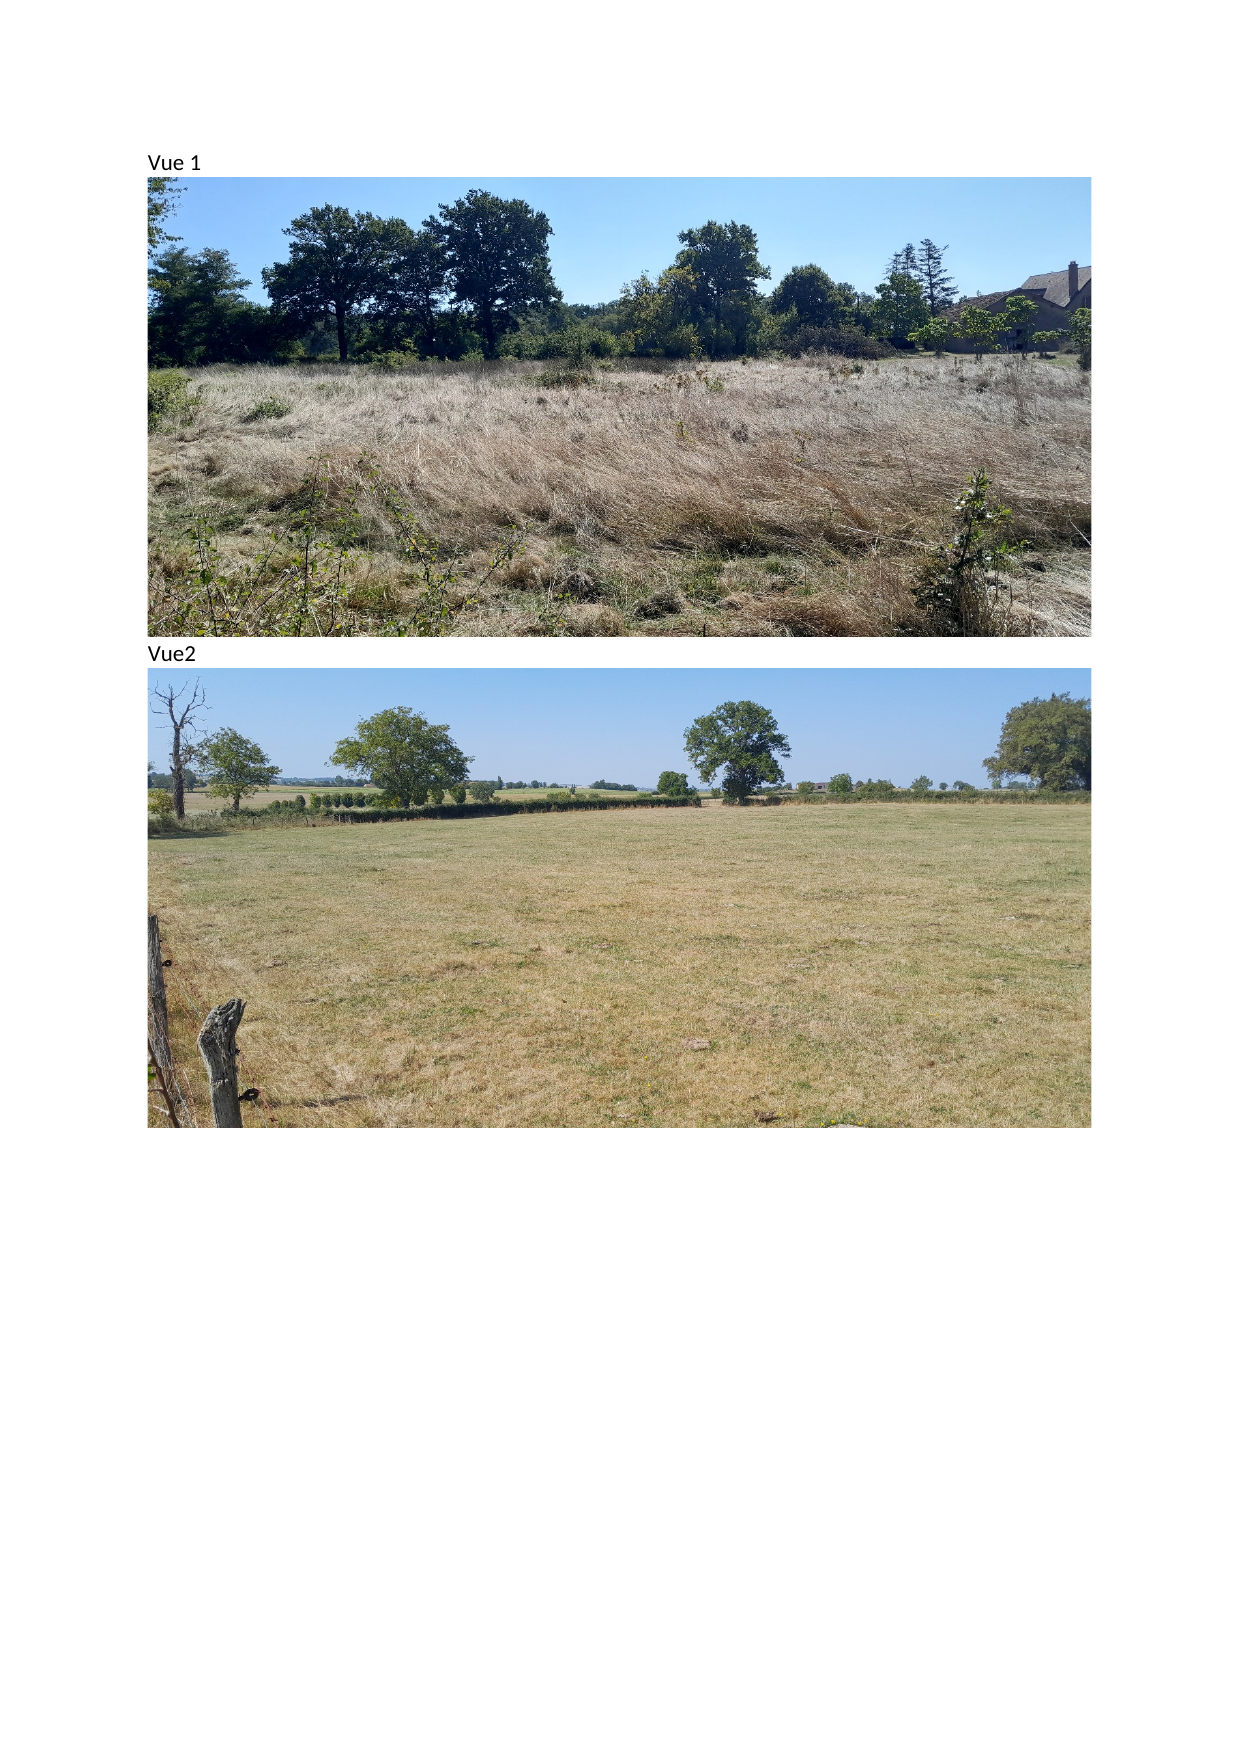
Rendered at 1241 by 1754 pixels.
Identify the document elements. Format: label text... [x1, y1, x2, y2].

picture [147, 177, 1092, 637]
picture [147, 668, 1092, 1128]
